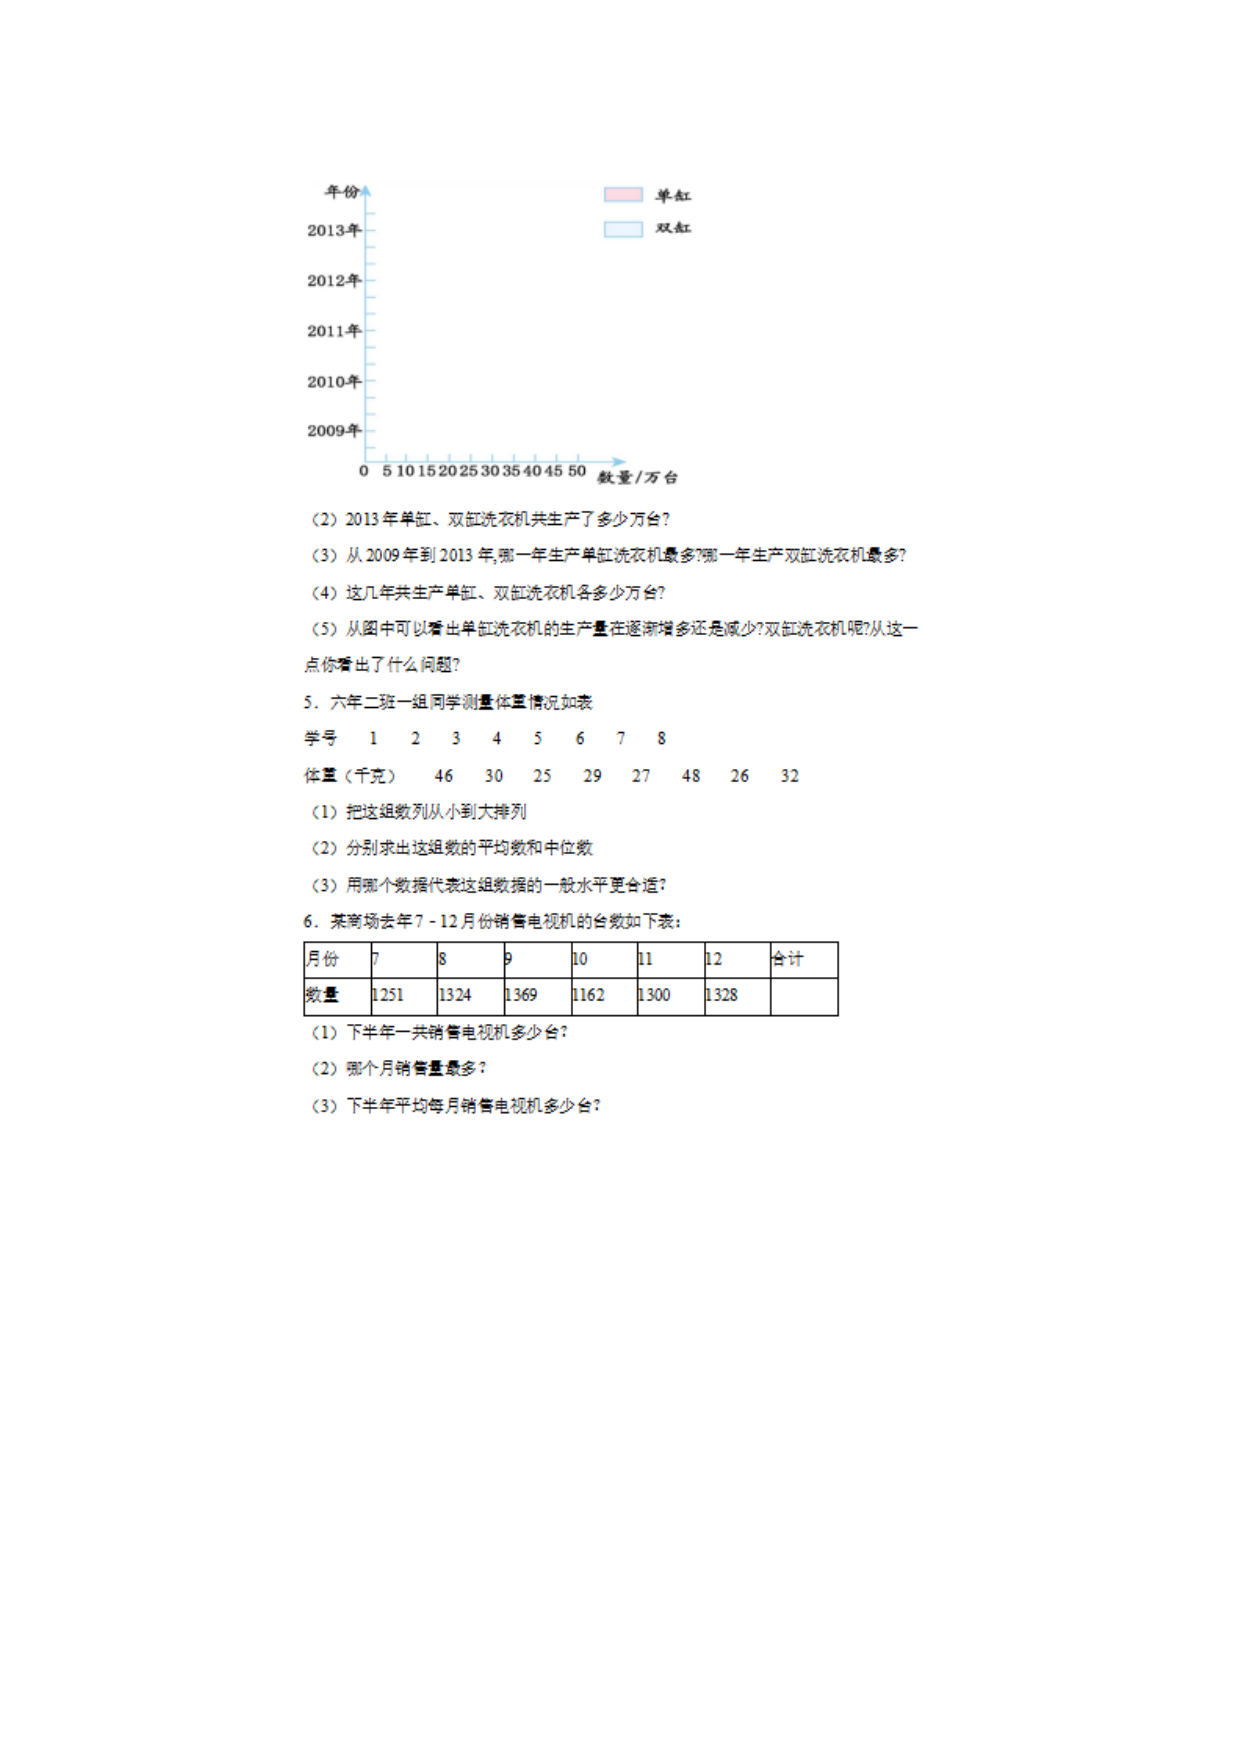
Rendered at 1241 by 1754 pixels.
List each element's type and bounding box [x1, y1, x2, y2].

picture [263, 162, 977, 1156]
